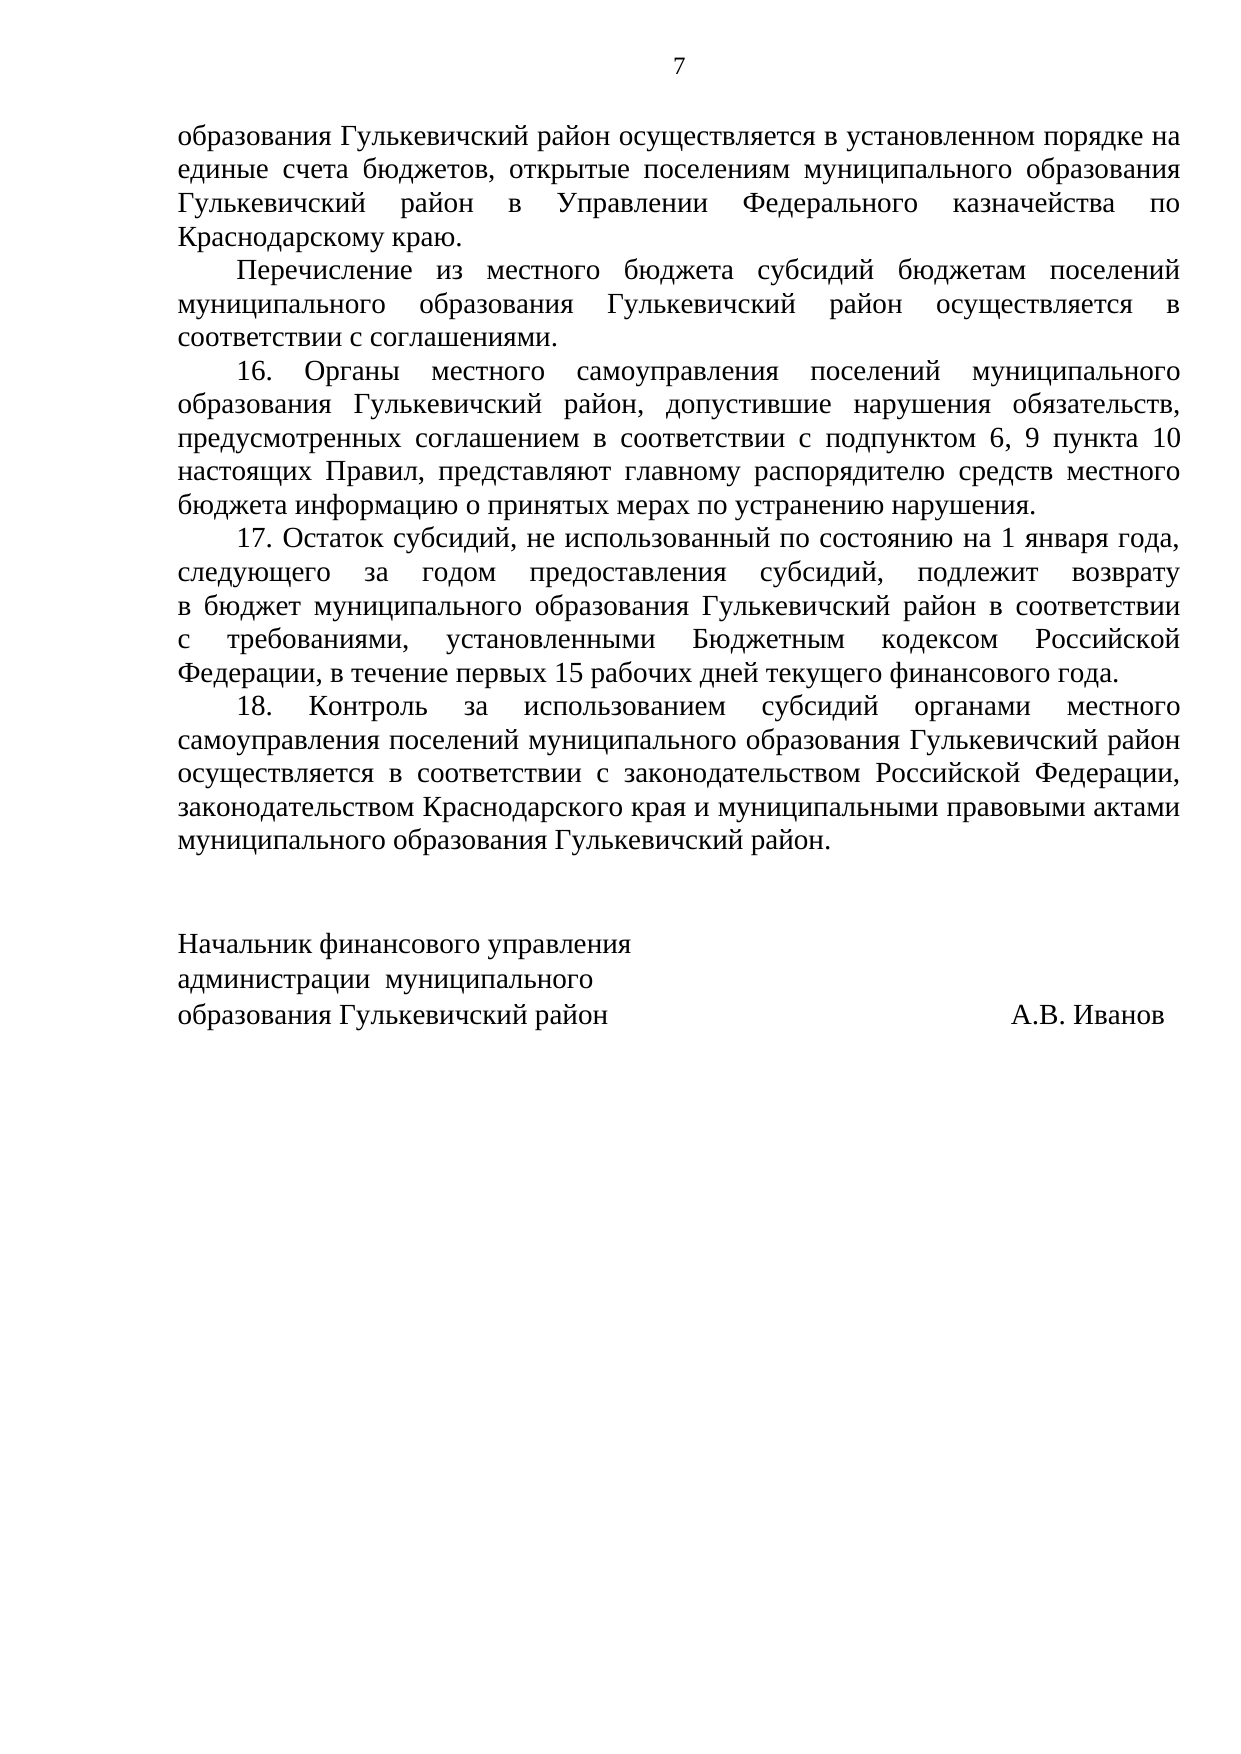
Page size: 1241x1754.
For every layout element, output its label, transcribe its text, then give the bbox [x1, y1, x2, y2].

text образования Гулькевичский район А.В. Иванов [177, 997, 1181, 1030]
text Перечисление из местного бюджета субсидий бюджетам поселений муниципального образования Гулькевичский район осуществляется в соответствии с соглашениями. [177, 252, 1181, 353]
text 17. Остаток субсидий, не использованный по состоянию на 1 января года, следующего за годом предоставления субсидий, подлежит возврату в бюджет муниципального образования Гулькевичский район в соответствии с требованиями, установленными Бюджетным кодексом Российской Федерации, в течение первых 15 рабочих дней текущего финансового года. [177, 521, 1181, 688]
text 18. Контроль за использованием субсидий органами местного самоуправления поселений муниципального образования Гулькевичский район осуществляется в соответствии с законодательством Российской Федерации, законодательством Краснодарского края и муниципальными правовыми актами муниципального образования Гулькевичский район. [177, 688, 1181, 856]
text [177, 118, 1181, 252]
text администрации муниципального [177, 962, 1181, 995]
text 16. Органы местного самоуправления поселений муниципального образования Гулькевичский район, допустившие нарушения обязательств, предусмотренных соглашением в соответствии с подпунктом 6, 9 пункта 10 настоящих Правил, представляют главному распорядителю средств местного бюджета информацию о принятых мерах по устранению нарушения. [177, 353, 1181, 521]
text Начальник финансового управления [177, 926, 1181, 960]
